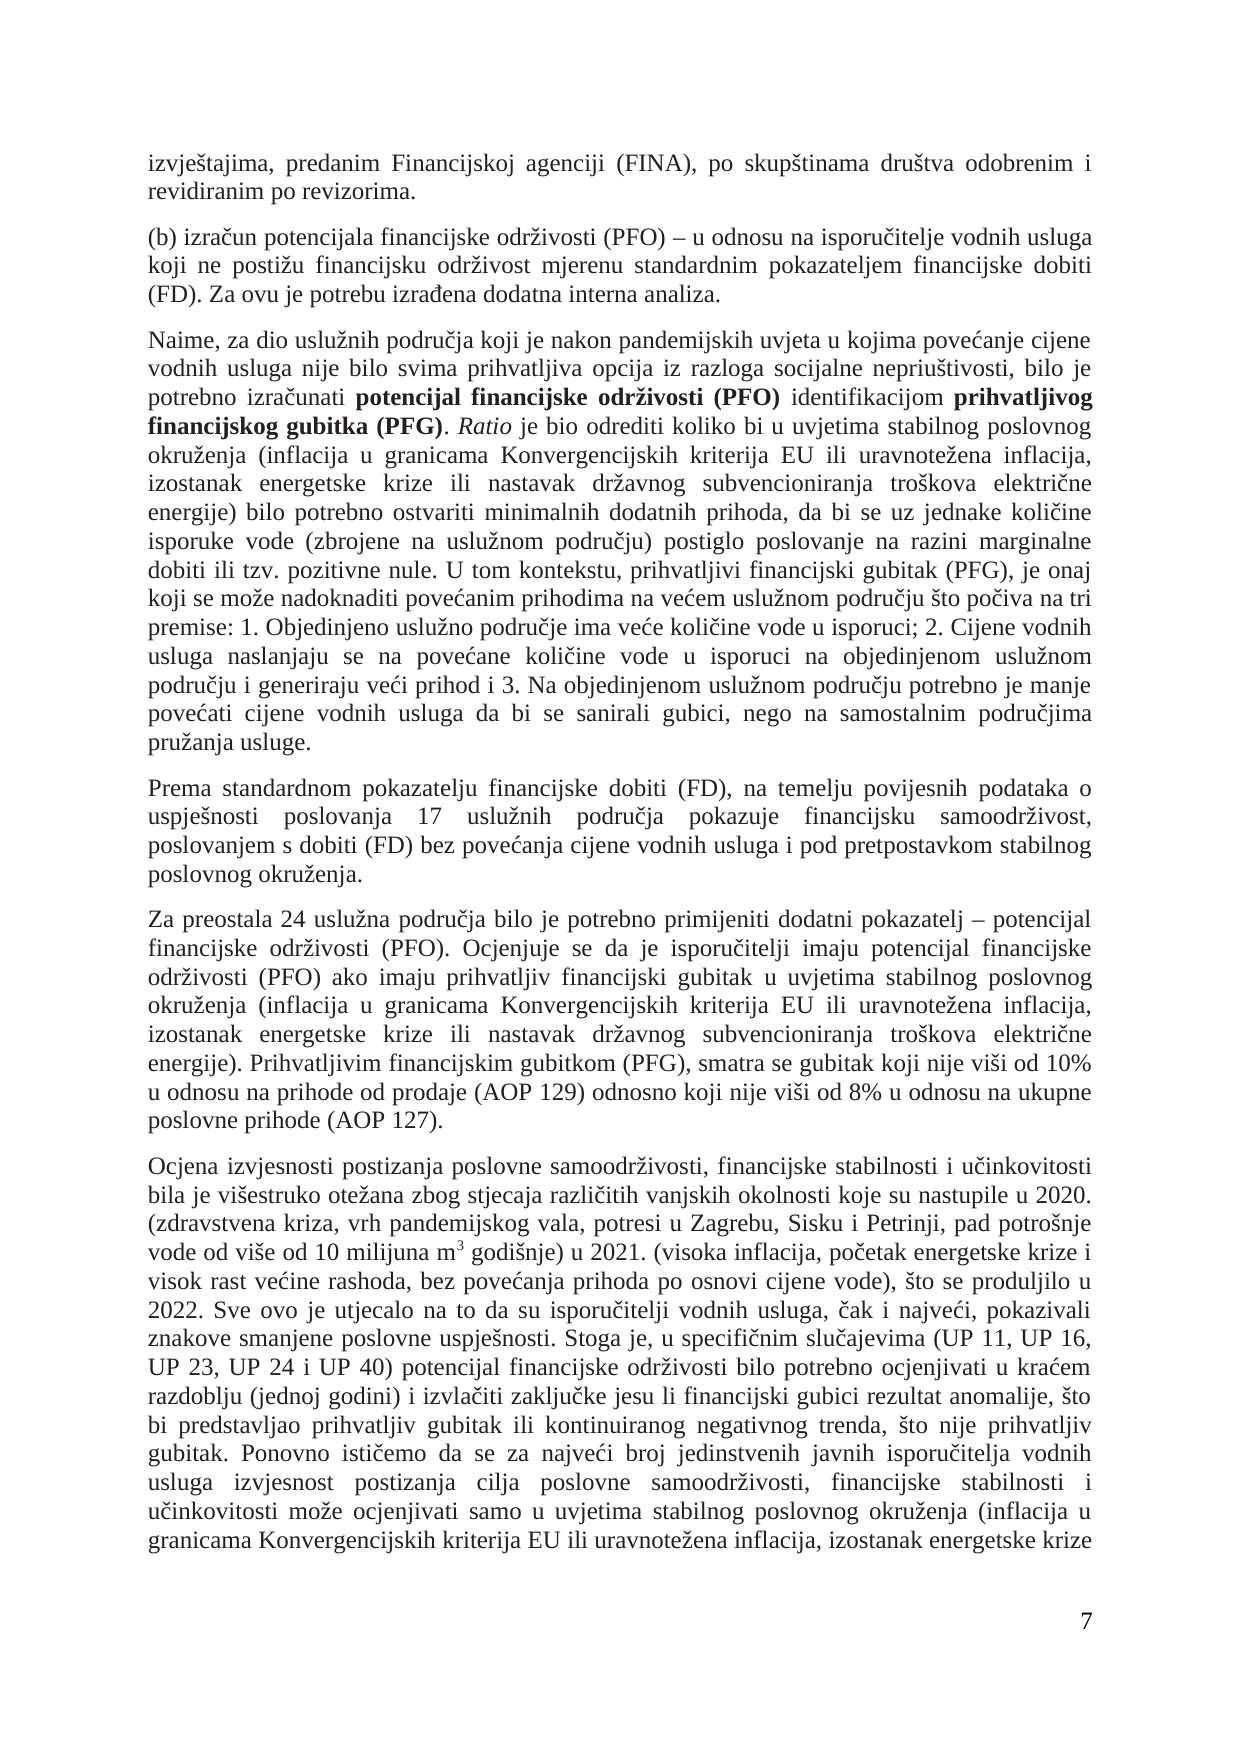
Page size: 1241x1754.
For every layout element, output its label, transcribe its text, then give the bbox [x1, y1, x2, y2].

text Prema standardnom pokazatelju financijske dobiti (FD), na temelju povijesnih podataka o uspješnosti poslovanja 17 uslužnih područja pokazuje financijsku samoodrživost, poslovanjem s dobiti (FD) bez povećanja cijene vodnih usluga i pod pretpostavkom stabilnog poslovnog okruženja. [148, 773, 1093, 888]
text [148, 1151, 1093, 1553]
text Naime, za dio uslužnih područja koji je nakon pandemijskih uvjeta u kojima povećanje cijene vodnih usluga nije bilo svima prihvatljiva opcija iz razloga socijalne nepriuštivosti, bilo je potrebno izračunati potencijal financijske održivosti (PFO) identifikacijom prihvatljivog financijskog gubitka (PFG). Ratio je bio odrediti koliko bi u uvjetima stabilnog poslovnog okruženja (inflacija u granicama Konvergencijskih kriterija EU ili uravnotežena inflacija, izostanak energetske krize ili nastavak državnog subvencioniranja troškova električne energije) bilo potrebno ostvariti minimalnih dodatnih prihoda, da bi se uz jednake količine isporuke vode (zbrojene na uslužnom području) postiglo poslovanje na razini marginalne dobiti ili tzv. pozitivne nule. U tom kontekstu, prihvatljivi financijski gubitak (PFG), je onaj koji se može nadoknaditi povećanim prihodima na većem uslužnom području što počiva na tri premise: 1. Objedinjeno uslužno područje ima veće količine vode u isporuci; 2. Cijene vodnih usluga naslanjaju se na povećane količine vode u isporuci na objedinjenom uslužnom području i generiraju veći prihod i 3. Na objedinjenom uslužnom području potrebno je manje povećati cijene vodnih usluga da bi se sanirali gubici, nego na samostalnim područjima pružanja usluge. [148, 325, 1093, 756]
text (b) izračun potencijala financijske održivosti (PFO) – u odnosu na isporučitelje vodnih usluga koji ne postižu financijsku održivost mjerenu standardnim pokazateljem financijske dobiti (FD). Za ovu je potrebu izrađena dodatna interna analiza. [148, 222, 1093, 308]
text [148, 148, 1093, 205]
text Za preostala 24 uslužna područja bilo je potrebno primijeniti dodatni pokazatelj – potencijal financijske održivosti (PFO). Ocjenjuje se da je isporučitelji imaju potencijal financijske održivosti (PFO) ako imaju prihvatljiv financijski gubitak u uvjetima stabilnog poslovnog okruženja (inflacija u granicama Konvergencijskih kriterija EU ili uravnotežena inflacija, izostanak energetske krize ili nastavak državnog subvencioniranja troškova električne energije). Prihvatljivim financijskim gubitkom (PFG), smatra se gubitak koji nije viši od 10% u odnosu na prihode od prodaje (AOP 129) odnosno koji nije viši od 8% u odnosu na ukupne poslovne prihode (AOP 127). [148, 904, 1093, 1134]
